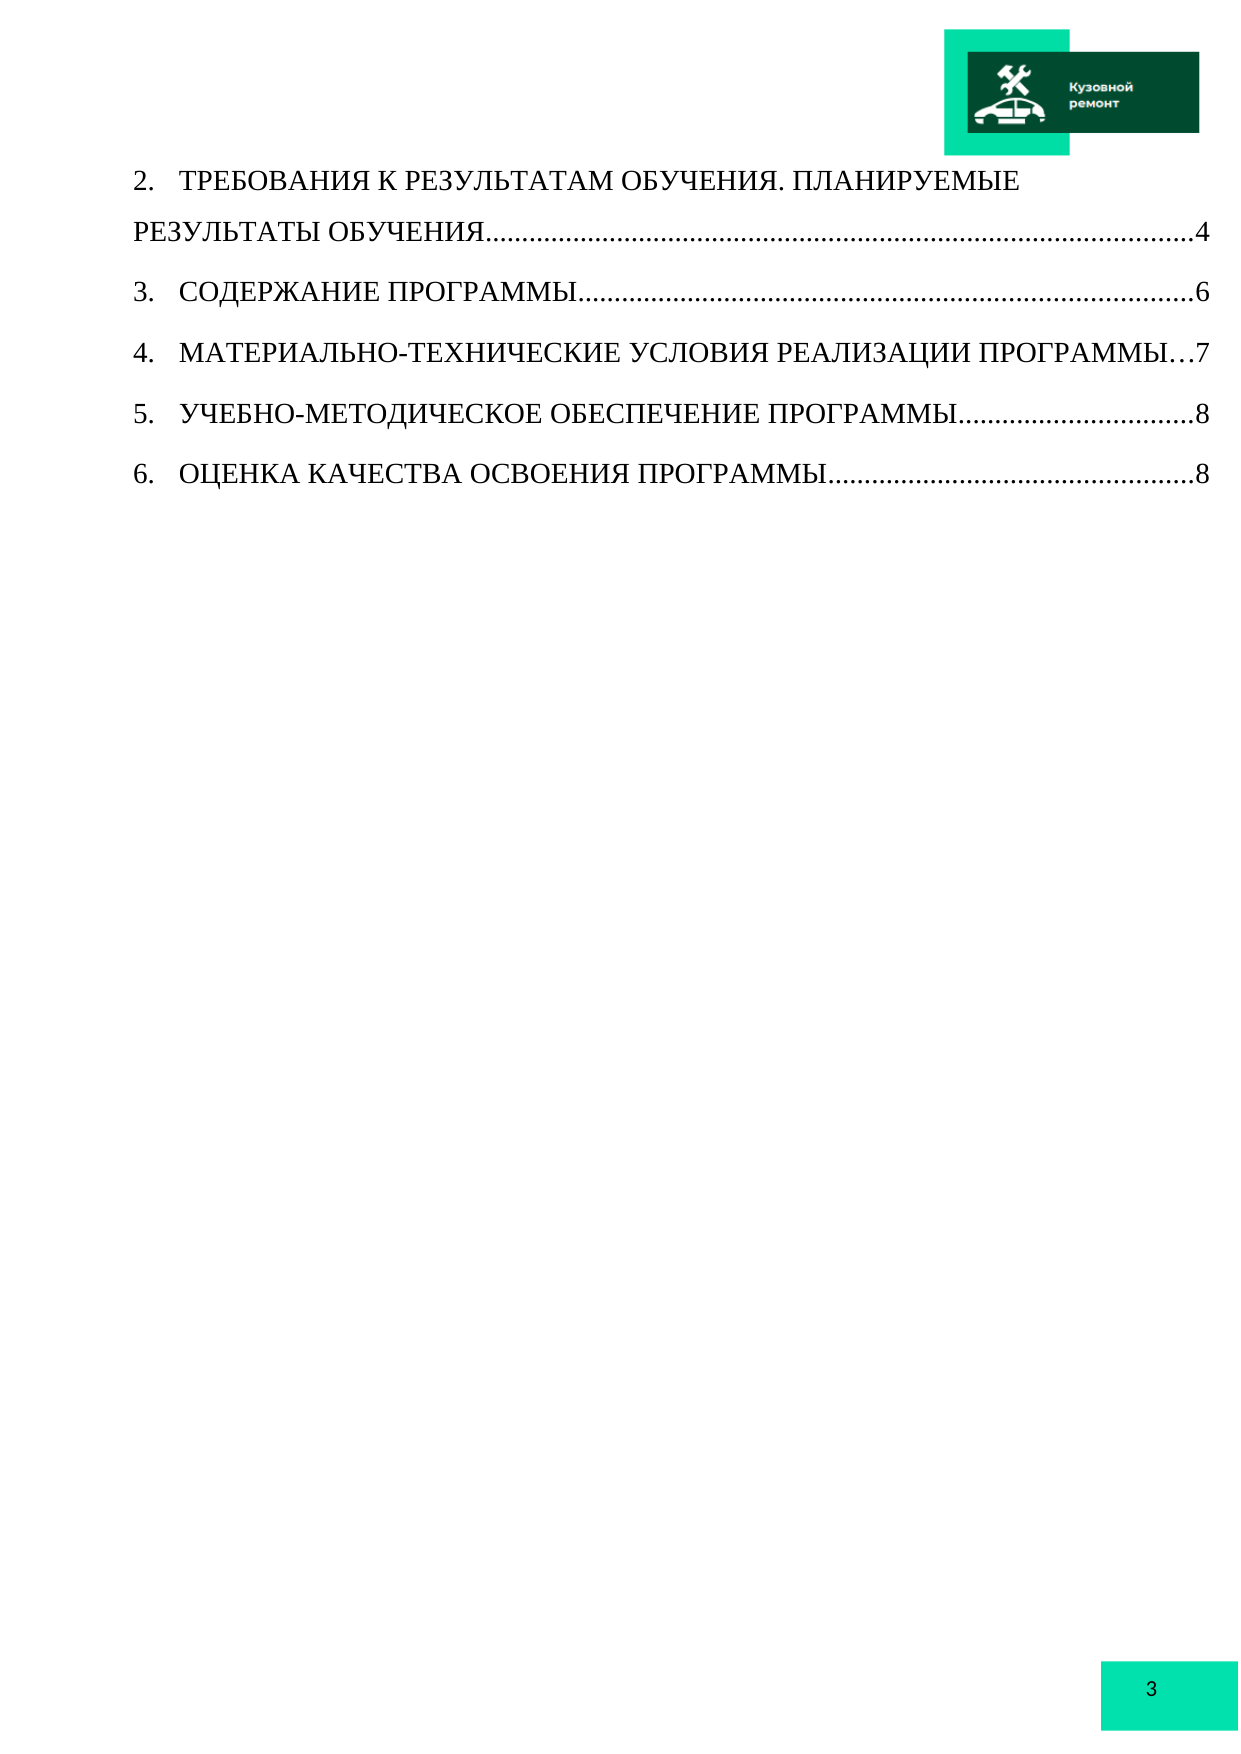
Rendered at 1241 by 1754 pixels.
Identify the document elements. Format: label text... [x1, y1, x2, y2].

text 3. СОДЕРЖАНИЕ ПРОГРАММЫ 6 [133, 274, 1211, 308]
picture [939, 23, 1211, 164]
text 4. МАТЕРИАЛЬНО-ТЕХНИЧЕСКИЕ УСЛОВИЯ РЕАЛИЗАЦИИ ПРОГРАММЫ 7 [133, 335, 1211, 369]
text 2. ТРЕБОВАНИЯ К РЕЗУЛЬТАТАМ ОБУЧЕНИЯ. ПЛАНИРУЕМЫЕ РЕЗУЛЬТАТЫ ОБУЧЕНИЯ 4 [133, 163, 1211, 247]
text 5. УЧЕБНО-МЕТОДИЧЕСКОЕ ОБЕСПЕЧЕНИЕ ПРОГРАММЫ 8 [133, 396, 1211, 429]
text 6. ОЦЕНКА КАЧЕСТВА ОСВОЕНИЯ ПРОГРАММЫ 8 [133, 457, 1211, 490]
